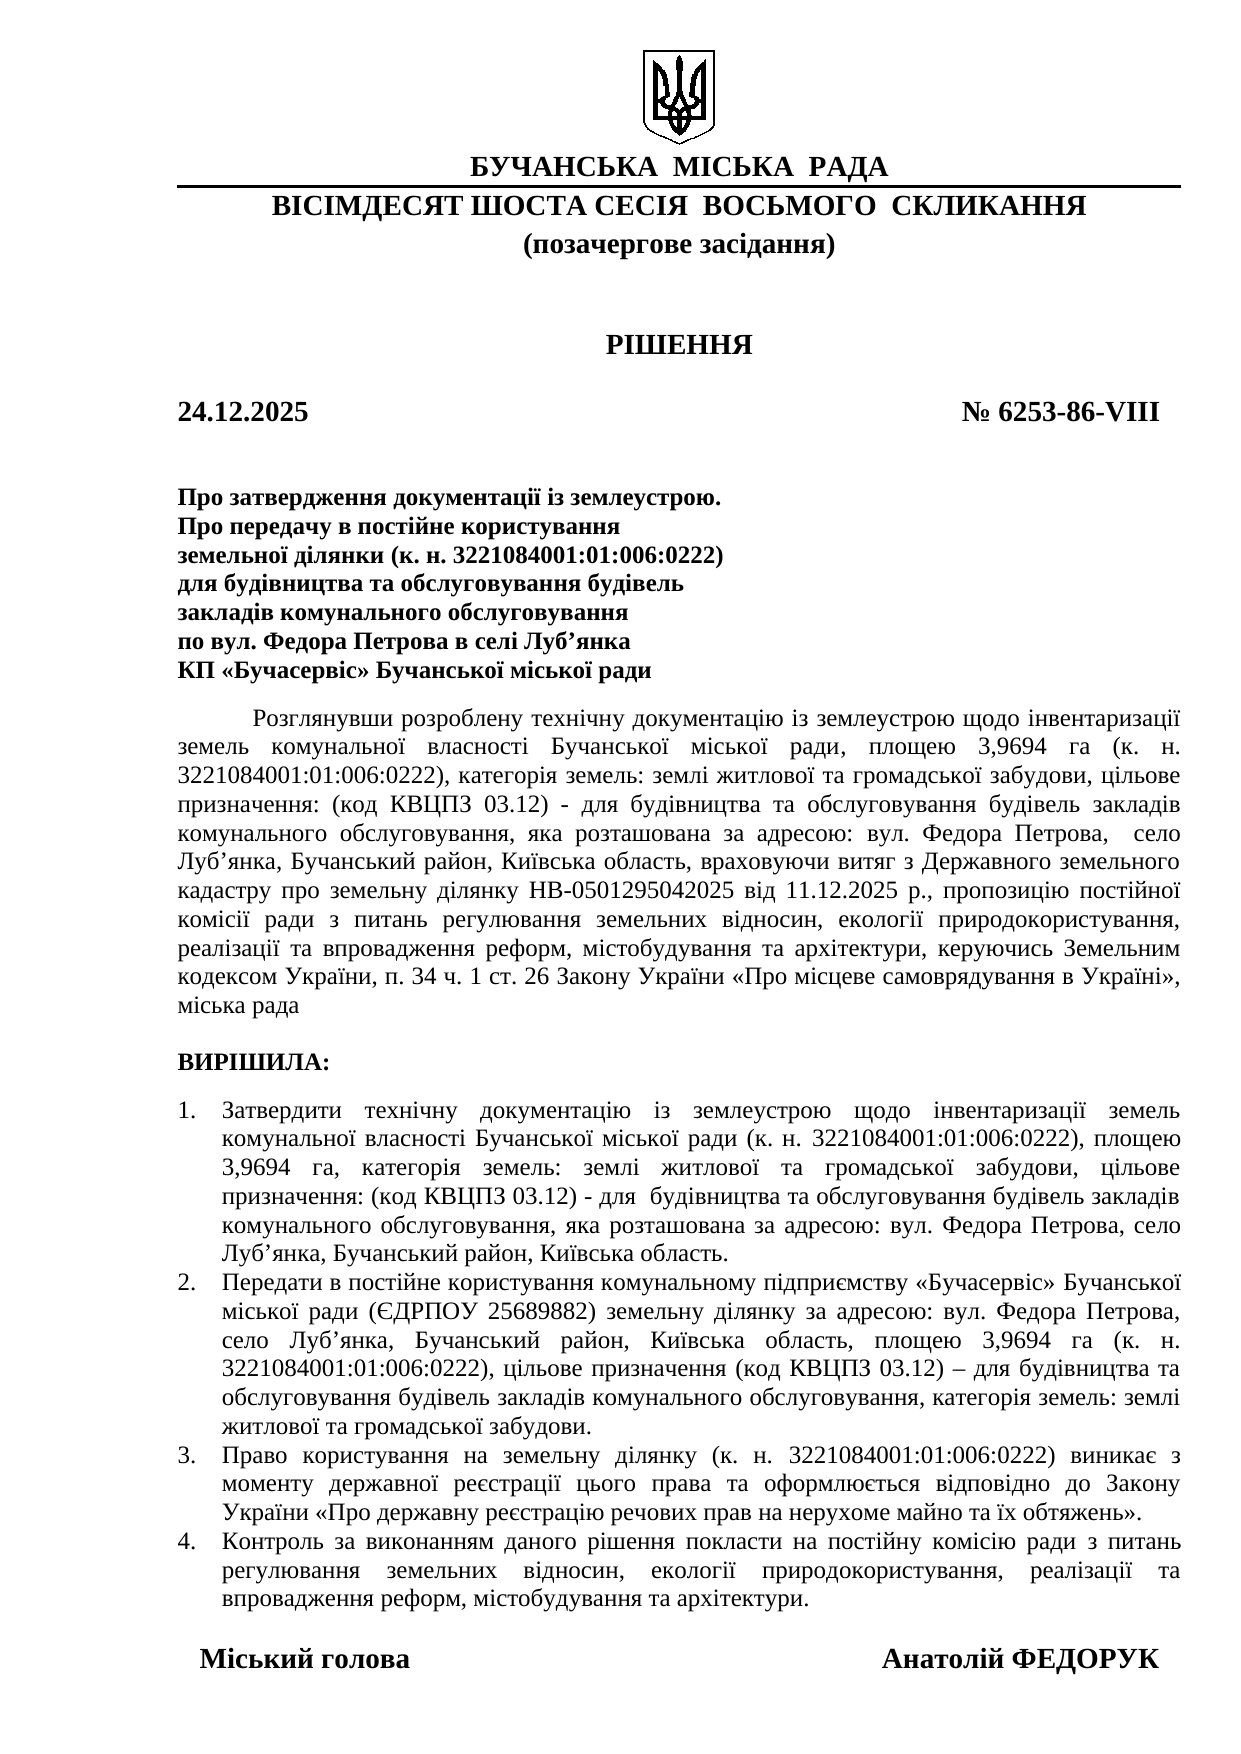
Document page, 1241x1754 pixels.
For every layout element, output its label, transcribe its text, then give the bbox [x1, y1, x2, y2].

list Право користування на земельну ділянку (к. н. 3221084001:01:006:0222) виникає з моменту державної реєстрації цього права та оформлюється відповідно до Закону України «Про державну реєстрацію речових прав на нерухоме майно та їх обтяжень». [177, 1440, 1181, 1526]
list Затвердити технічну документацію із землеустрою щодо інвентаризації земель комунальної власності Бучанської міської ради (к. н. 3221084001:01:006:0222), площею 3,9694 га, категорія земель: землі житлової та громадської забудови, цільове призначення: (код КВЦПЗ 03.12) - для будівництва та обслуговування будівель закладів комунального обслуговування, яка розташована за адресою: вул. Федора Петрова, село Луб’янка, Бучанський район, Київська область. [177, 1095, 1181, 1267]
text ВИРІШИЛА: [177, 1047, 1181, 1076]
text ВІСІМДЕСЯТ ШОСТА СЕСІЯ ВОСЬМОГО СКЛИКАННЯ [177, 188, 1181, 221]
text Про передачу в постійне користування [177, 511, 1181, 540]
text Міський голова Анатолій ФЕДОРУК [177, 1641, 1181, 1674]
text БУЧАНСЬКА МІСЬКА РАДА [177, 149, 1181, 185]
text Про затвердження документації із землеустрою. [177, 482, 1181, 511]
list Контроль за виконанням даного рішення покласти на постійну комісію ради з питань регулювання земельних відносин, екології природокористування, реалізації та впровадження реформ, містобудування та архітектури. [177, 1526, 1181, 1612]
text для будівництва та обслуговування будівель [177, 568, 1181, 597]
text по вул. Федора Петрова в селі Луб’янка [177, 626, 1181, 655]
text КП «Бучасервіс» Бучанської міської ради [177, 655, 1181, 683]
list Передати в постійне користування комунальному підприємству «Бучасервіс» Бучанської міської ради (ЄДРПОУ 25689882) земельну ділянку за адресою: вул. Федора Петрова, село Луб’янка, Бучанський район, Київська область, площею 3,9694 га (к. н. 3221084001:01:006:0222), цільове призначення (код КВЦПЗ 03.12) – для будівництва та обслуговування будівель закладів комунального обслуговування, категорія земель: землі житлової та громадської забудови. [177, 1267, 1181, 1440]
text РІШЕННЯ [177, 327, 1181, 361]
text закладів комунального обслуговування [177, 597, 1181, 626]
text Розглянувши розроблену технічну документацію із землеустрою щодо інвентаризації земель комунальної власності Бучанської міської ради, площею 3,9694 га (к. н. 3221084001:01:006:0222), категорія земель: землі житлової та громадської забудови, цільове призначення: (код КВЦПЗ 03.12) - для будівництва та обслуговування будівель закладів комунального обслуговування, яка розташована за адресою: вул. Федора Петрова, село Луб’янка, Бучанський район, Київська область, враховуючи витяг з Державного земельного кадастру про земельну ділянку НВ-0501295042025 від 11.12.2025 р., пропозицію постійної комісії ради з питань регулювання земельних відносин, екології природокористування, реалізації та впровадження реформ, містобудування та архітектури, керуючись Земельним кодексом України, п. 34 ч. 1 ст. 26 Закону України «Про місцеве самоврядування в Україні», міська рада [177, 703, 1181, 1019]
text 24.12.2025 № 6253-86-VIII [177, 394, 1181, 428]
text (позачергове засідання) [177, 226, 1181, 260]
text земельної ділянки (к. н. 3221084001:01:006:0222) [177, 540, 1181, 568]
